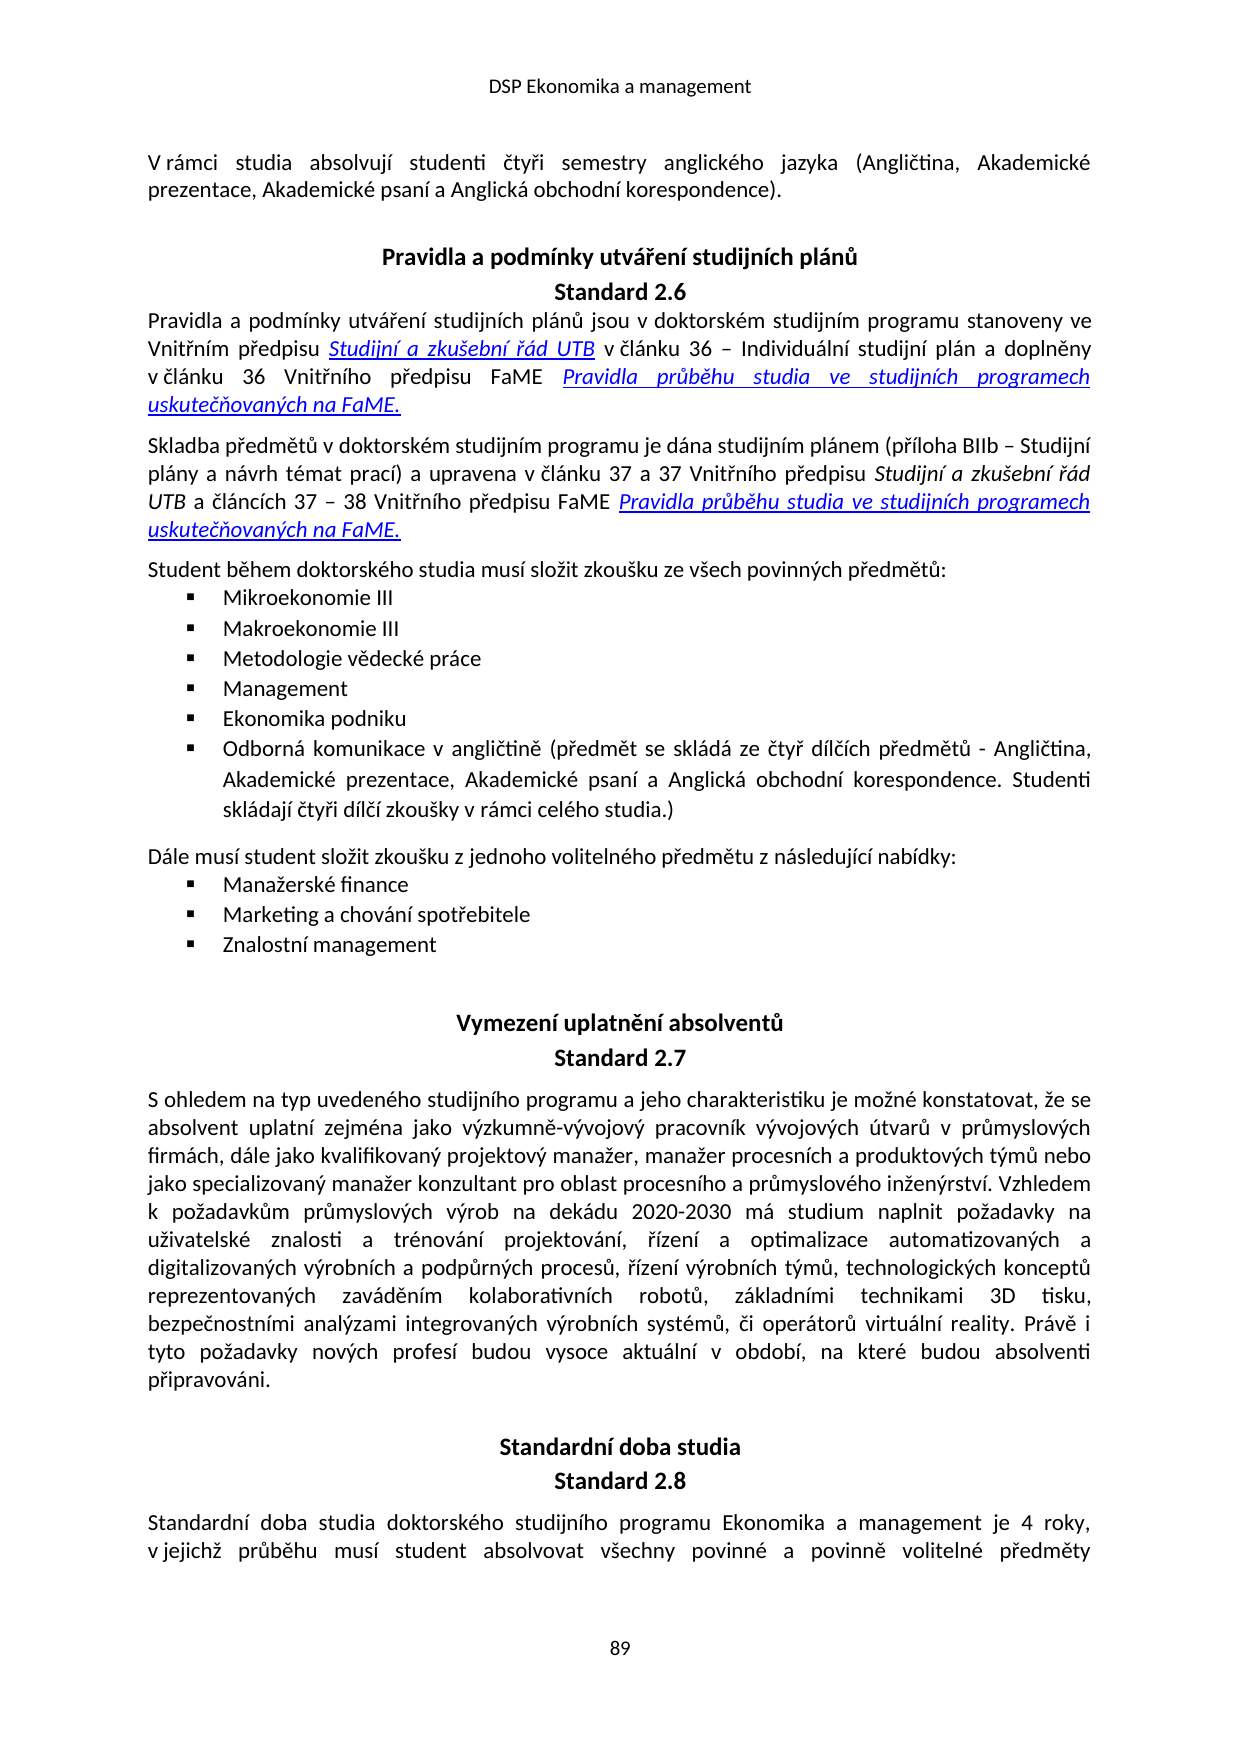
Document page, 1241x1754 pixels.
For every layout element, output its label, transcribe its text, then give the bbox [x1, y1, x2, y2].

list Metodologie vědecké práce [185, 644, 1093, 672]
list Ekonomika podniku [185, 704, 1093, 732]
list Odborná komunikace v angličtině (předmět se skládá ze čtyř dílčích předmětů - Angličtina, Akademické prezentace, Akademické psaní a Anglická obchodní korespondence. Studenti skládají čtyři dílčí zkoušky v rámci celého studia.) [185, 734, 1093, 823]
text Dále musí student složit zkoušku z jednoho volitelného předmětu z následující nabídky: [148, 842, 1093, 870]
list Mikroekonomie III [185, 583, 1093, 612]
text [148, 1508, 1093, 1564]
subtitle Standard 2.6 [148, 276, 1093, 306]
subtitle Standardní doba studia [148, 1431, 1093, 1461]
text Pravidla a podmínky utváření studijních plánů jsou v doktorském studijním programu stanoveny ve Vnitřním předpisu Studijní a zkušební řád UTB v článku 36 – Individuální studijní plán a doplněny v článku 36 Vnitřního předpisu FaME Pravidla průběhu studia ve studijních programech uskutečňovaných na FaME. [148, 306, 1093, 418]
list Marketing a chování spotřebitele [185, 900, 1093, 928]
text S ohledem na typ uvedeného studijního programu a jeho charakteristiku je možné konstatovat, že se absolvent uplatní zejména jako výzkumně-vývojový pracovník vývojových útvarů v průmyslových firmách, dále jako kvalifikovaný projektový manažer, manažer procesních a produktových týmů nebo jako specializovaný manažer konzultant pro oblast procesního a průmyslového inženýrství. Vzhledem k požadavkům průmyslových výrob na dekádu 2020-2030 má studium naplnit požadavky na uživatelské znalosti a trénování projektování, řízení a optimalizace automatizovaných a digitalizovaných výrobních a podpůrných procesů, řízení výrobních týmů, technologických konceptů reprezentovaných zaváděním kolaborativních robotů, základními technikami 3D tisku, bezpečnostními analýzami integrovaných výrobních systémů, či operátorů virtuální reality. Právě i tyto požadavky nových profesí budou vysoce aktuální v období, na které budou absolventi připravováni. [148, 1085, 1093, 1393]
text Skladba předmětů v doktorském studijním programu je dána studijním plánem (příloha BIIb – Studijní plány a návrh témat prací) a upravena v článku 37 a 37 Vnitřního předpisu Studijní a zkušební řád UTB a článcích 37 – 38 Vnitřního předpisu FaME Pravidla průběhu studia ve studijních programech uskutečňovaných na FaME. [148, 431, 1093, 543]
list Znalostní management [185, 930, 1093, 958]
text V rámci studia absolvují studenti čtyři semestry anglického jazyka (Angličtina, Akademické prezentace, Akademické psaní a Anglická obchodní korespondence). [148, 148, 1093, 204]
subtitle Standard 2.8 [148, 1466, 1093, 1496]
text Student během doktorského studia musí složit zkoušku ze všech povinných předmětů: [148, 556, 1093, 583]
subtitle Pravidla a podmínky utváření studijních plánů [148, 241, 1093, 272]
list Management [185, 674, 1093, 702]
list Manažerské finance [185, 870, 1093, 898]
subtitle Standard 2.7 [148, 1042, 1093, 1073]
subtitle Vymezení uplatnění absolventů [148, 1007, 1093, 1038]
list Makroekonomie III [185, 614, 1093, 642]
